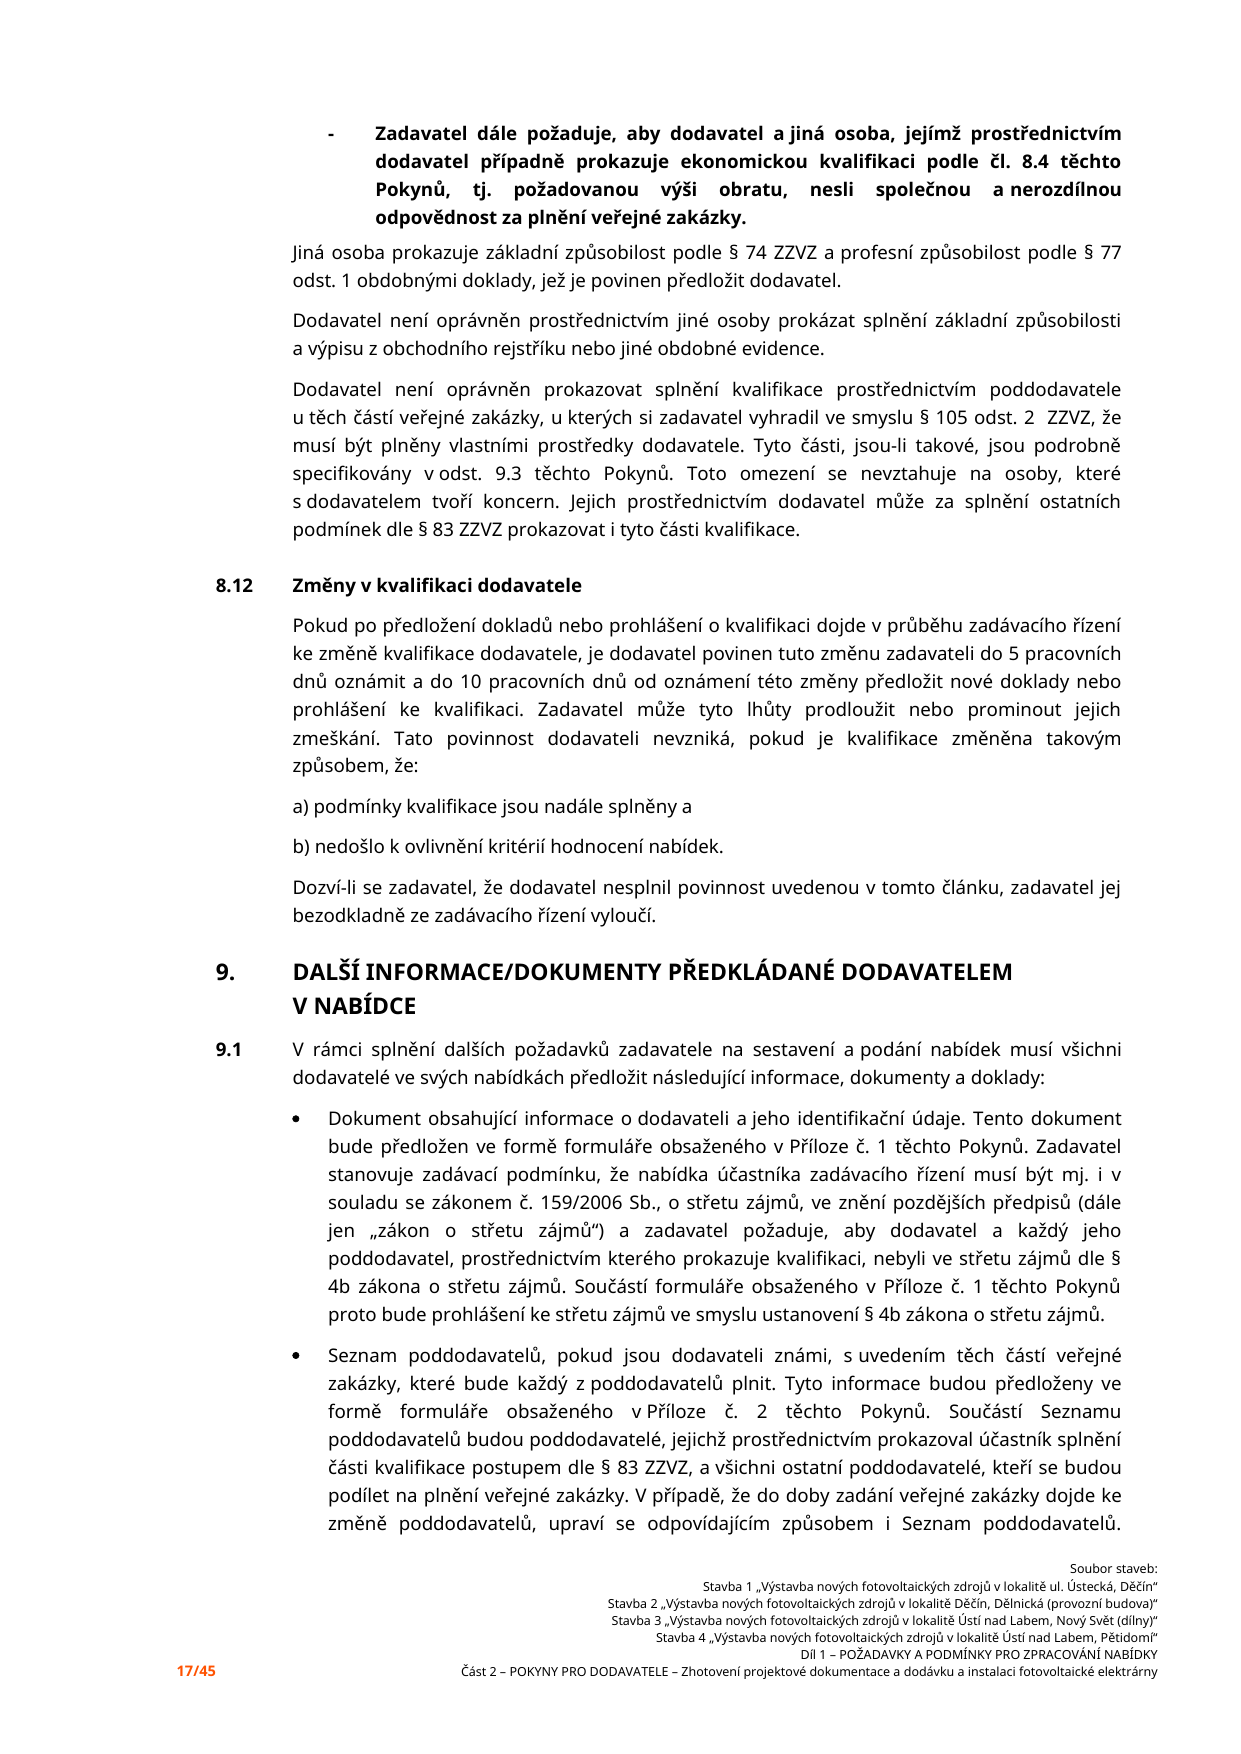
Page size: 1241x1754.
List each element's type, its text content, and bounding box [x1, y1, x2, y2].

text Jiná osoba prokazuje základní způsobilost podle § 74 ZZVZ a profesní způsobilost podle § 77 odst. 1 obdobnými doklady, jež je povinen předložit dodavatel. [292, 239, 1122, 292]
list Pokud po předložení dokladů nebo prohlášení o kvalifikaci dojde v průběhu zadávacího řízení ke změně kvalifikace dodavatele, je dodavatel povinen tuto změnu zadavateli do 5 pracovních dnů oznámit a do 10 pracovních dnů od oznámení této změny předložit nové doklady nebo prohlášení ke kvalifikaci. Zadavatel může tyto lhůty prodloužit nebo prominout jejich zmeškání. Tato povinnost dodavateli nevzniká, pokud je kvalifikace změněna takovým způsobem, že: [292, 613, 1122, 778]
text Zadavatel dále požaduje, aby dodavatel a jiná osoba, jejímž prostřednictvím dodavatel případně prokazuje ekonomickou kvalifikaci podle čl. 8.4 těchto Pokynů, tj. požadovanou výši obratu, nesli společnou a nerozdílnou odpovědnost za plnění veřejné zakázky. [328, 121, 1122, 230]
text Změny v kvalifikaci dodavatele [216, 572, 1122, 598]
list Dozví-li se zadavatel, že dodavatel nesplnil povinnost uvedenou v tomto článku, zadavatel jej bezodkladně ze zadávacího řízení vyloučí. [292, 874, 1122, 928]
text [292, 1342, 1122, 1536]
text Dodavatel není oprávněn prostřednictvím jiné osoby prokázat splnění základní způsobilosti a výpisu z obchodního rejstříku nebo jiné obdobné evidence. [292, 307, 1122, 361]
text DALŠÍ INFORMACE/DOKUMENTY PŘEDKLÁDANÉ DODAVATELEM v NABÍDCE [216, 955, 1122, 1021]
text V rámci splnění dalších požadavků zadavatele na sestavení a podání nabídek musí všichni dodavatelé ve svých nabídkách předložit následující informace, dokumenty a doklady: [216, 1037, 1122, 1090]
list b) nedošlo k ovlivnění kritérií hodnocení nabídek. [292, 834, 1122, 859]
text Dodavatel není oprávněn prokazovat splnění kvalifikace prostřednictvím poddodavatele u těch částí veřejné zakázky, u kterých si zadavatel vyhradil ve smyslu § 105 odst. 2 ZZVZ, že musí být plněny vlastními prostředky dodavatele. Tyto části, jsou-li takové, jsou podrobně specifikovány v odst. 9.3 těchto Pokynů. Toto omezení se nevztahuje na osoby, které s dodavatelem tvoří koncern. Jejich prostřednictvím dodavatel může za splnění ostatních podmínek dle § 83 ZZVZ prokazovat i tyto části kvalifikace. [292, 376, 1122, 542]
text Dokument obsahující informace o dodavateli a jeho identifikační údaje. Tento dokument bude předložen ve formě formuláře obsaženého v Příloze č. 1 těchto Pokynů. Zadavatel stanovuje zadávací podmínku, že nabídka účastníka zadávacího řízení musí být mj. i v souladu se zákonem č. 159/2006 Sb., o střetu zájmů, ve znění pozdějších předpisů (dále jen „zákon o střetu zájmů“) a zadavatel požaduje, aby dodavatel a každý jeho poddodavatel, prostřednictvím kterého prokazuje kvalifikaci, nebyli ve střetu zájmů dle § 4b zákona o střetu zájmů. Součástí formuláře obsaženého v Příloze č. 1 těchto Pokynů proto bude prohlášení ke střetu zájmů ve smyslu ustanovení § 4b zákona o střetu zájmů. [292, 1105, 1122, 1327]
list a) podmínky kvalifikace jsou nadále splněny a [292, 793, 1122, 819]
